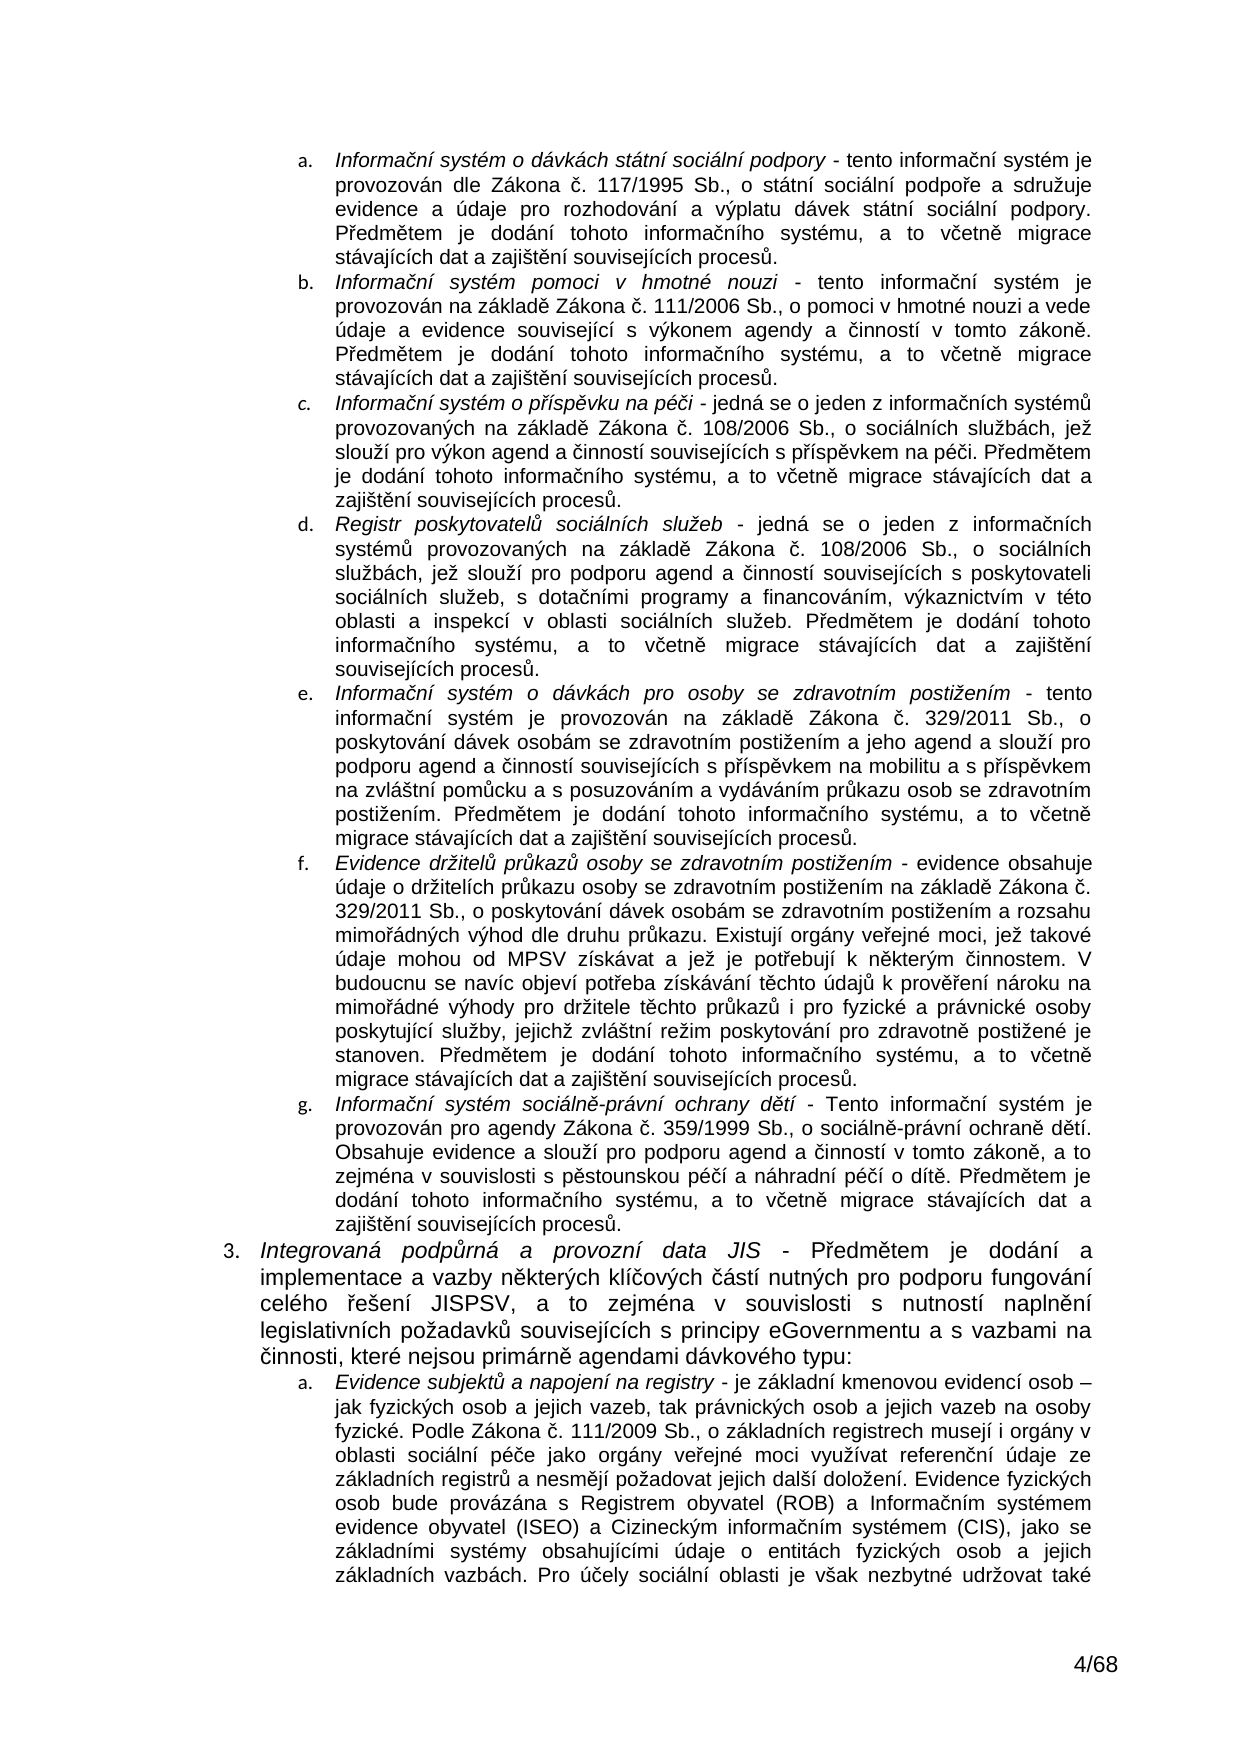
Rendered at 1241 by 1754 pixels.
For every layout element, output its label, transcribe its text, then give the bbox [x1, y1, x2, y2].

list Integrovaná podpůrná a provozní data JIS - Předmětem je dodání a implementace a vazby některých klíčových částí nutných pro podporu fungování celého řešení JISPSV, a to zejména v souvislosti s nutností naplnění legislativních požadavků souvisejících s principy eGovernmentu a s vazbami na činnosti, které nejsou primárně agendami dávkového typu: [223, 1236, 1092, 1369]
list Informační systém sociálně-právní ochrany dětí - Tento informační systém je provozován pro agendy Zákona č. 359/1999 Sb., o sociálně-právní ochraně dětí. Obsahuje evidence a slouží pro podporu agend a činností v tomto zákoně, a to zejména v souvislosti s pěstounskou péčí a náhradní péčí o dítě. Předmětem je dodání tohoto informačního systému, a to včetně migrace stávajících dat a zajištění souvisejících procesů. [298, 1091, 1092, 1236]
list Informační systém o dávkách státní sociální podpory - tento informační systém je provozován dle Zákona č. 117/1995 Sb., o státní sociální podpoře a sdružuje evidence a údaje pro rozhodování a výplatu dávek státní sociální podpory. Předmětem je dodání tohoto informačního systému, a to včetně migrace stávajících dat a zajištění souvisejících procesů. [298, 148, 1092, 269]
list Informační systém o příspěvku na péči - jedná se o jeden z informačních systémů provozovaných na základě Zákona č. 108/2006 Sb., o sociálních službách, jež slouží pro výkon agend a činností souvisejících s příspěvkem na péči. Předmětem je dodání tohoto informačního systému, a to včetně migrace stávajících dat a zajištění souvisejících procesů. [298, 390, 1092, 511]
list Evidence držitelů průkazů osoby se zdravotním postižením - evidence obsahuje údaje o držitelích průkazu osoby se zdravotním postižením na základě Zákona č. 329/2011 Sb., o poskytování dávek osobám se zdravotním postižením a rozsahu mimořádných výhod dle druhu průkazu. Existují orgány veřejné moci, jež takové údaje mohou od MPSV získávat a jež je potřebují k některým činnostem. V budoucnu se navíc objeví potřeba získávání těchto údajů k prověření nároku na mimořádné výhody pro držitele těchto průkazů i pro fyzické a právnické osoby poskytující služby, jejichž zvláštní režim poskytování pro zdravotně postižené je stanoven. Předmětem je dodání tohoto informačního systému, a to včetně migrace stávajících dat a zajištění souvisejících procesů. [298, 850, 1092, 1091]
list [298, 1369, 1092, 1587]
list Registr poskytovatelů sociálních služeb - jedná se o jeden z informačních systémů provozovaných na základě Zákona č. 108/2006 Sb., o sociálních službách, jež slouží pro podporu agend a činností souvisejících s poskytovateli sociálních služeb, s dotačními programy a financováním, výkaznictvím v této oblasti a inspekcí v oblasti sociálních služeb. Předmětem je dodání tohoto informačního systému, a to včetně migrace stávajících dat a zajištění souvisejících procesů. [298, 511, 1092, 681]
list Informační systém o dávkách pro osoby se zdravotním postižením - tento informační systém je provozován na základě Zákona č. 329/2011 Sb., o poskytování dávek osobám se zdravotním postižením a jeho agend a slouží pro podporu agend a činností souvisejících s příspěvkem na mobilitu a s příspěvkem na zvláštní pomůcku a s posuzováním a vydáváním průkazu osob se zdravotním postižením. Předmětem je dodání tohoto informačního systému, a to včetně migrace stávajících dat a zajištění souvisejících procesů. [298, 681, 1092, 850]
list Informační systém pomoci v hmotné nouzi - tento informační systém je provozován na základě Zákona č. 111/2006 Sb., o pomoci v hmotné nouzi a vede údaje a evidence související s výkonem agendy a činností v tomto zákoně. Předmětem je dodání tohoto informačního systému, a to včetně migrace stávajících dat a zajištění souvisejících procesů. [298, 269, 1092, 390]
